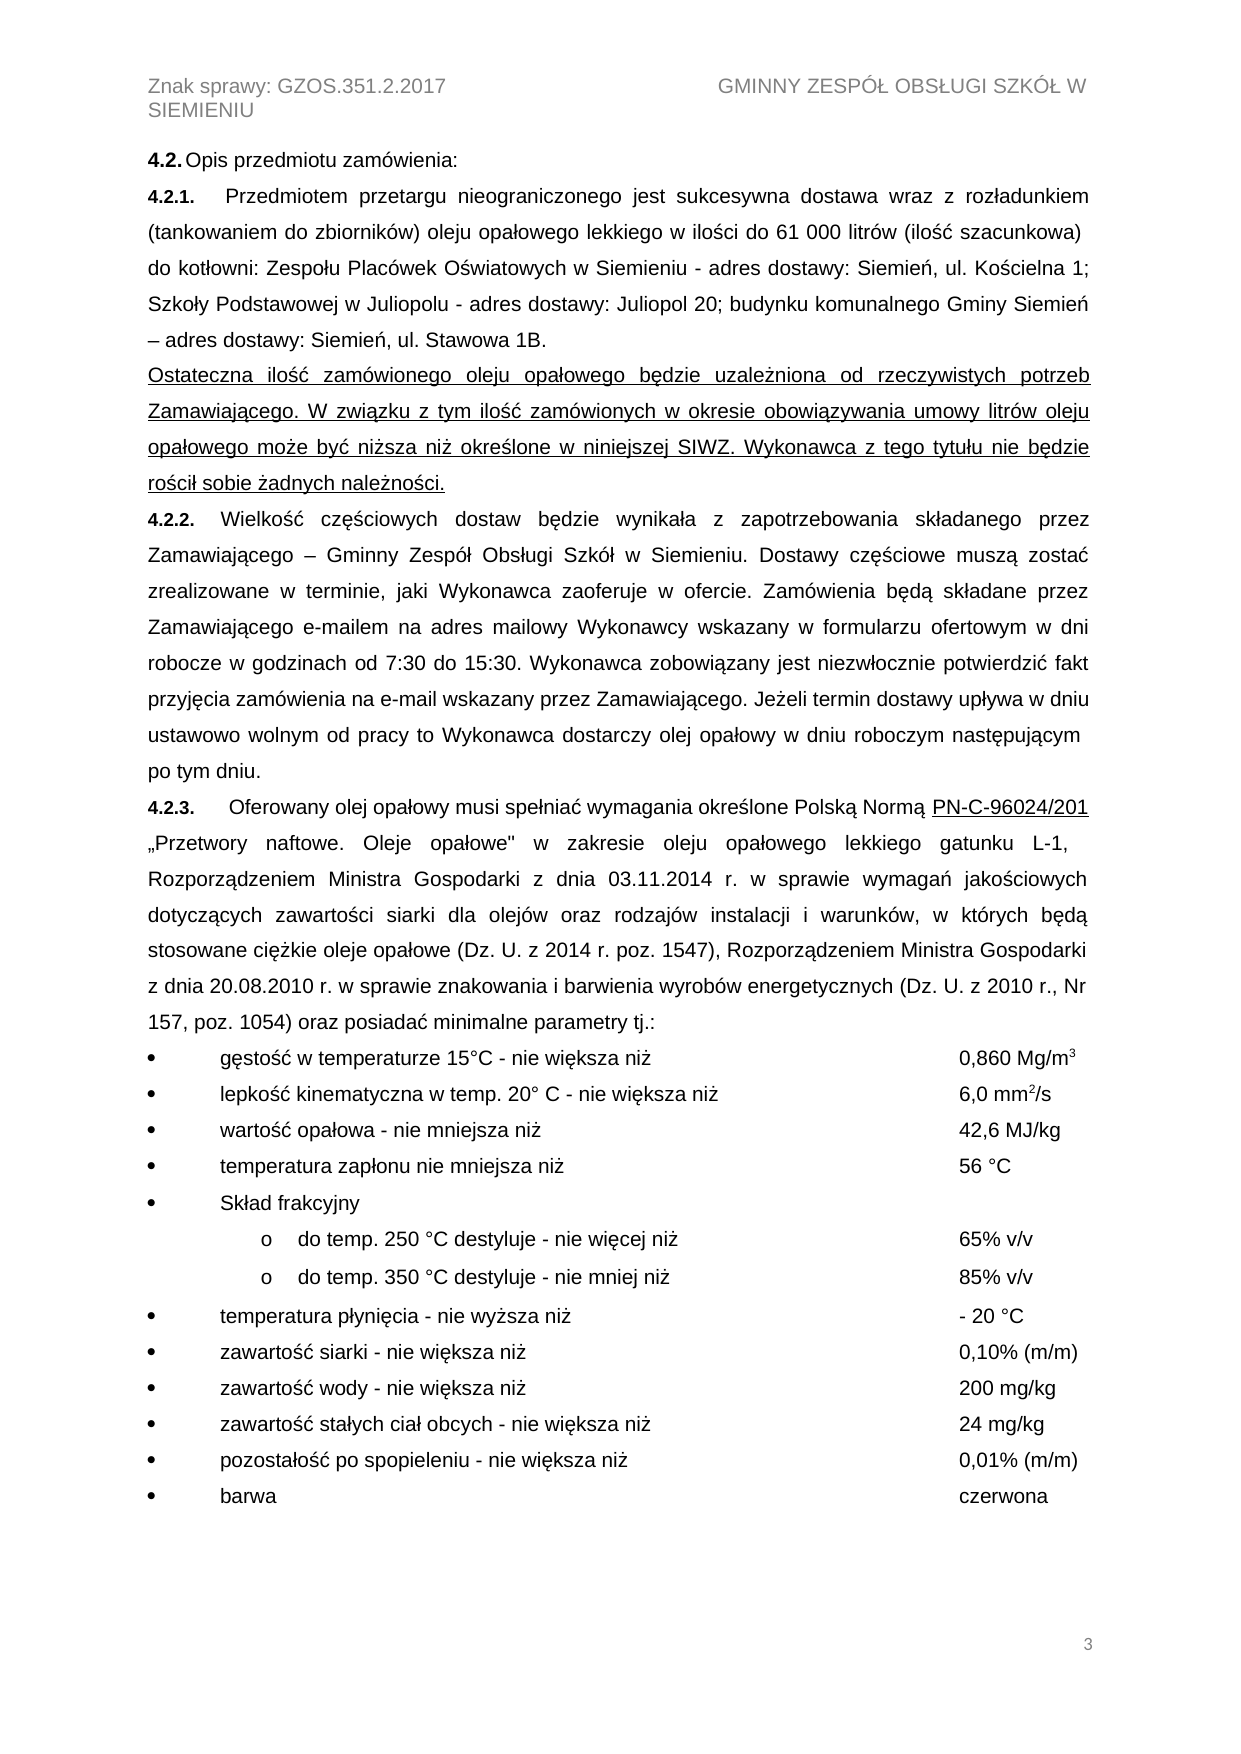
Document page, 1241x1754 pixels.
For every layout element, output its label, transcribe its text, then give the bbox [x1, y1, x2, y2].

list barwa czerwona [148, 1484, 1092, 1508]
list zawartość siarki - nie większa niż 0,10% (m/m) [148, 1340, 1092, 1364]
list Przedmiotem przetargu nieograniczonego jest sukcesywna dostawa wraz z rozładunkiem (tankowaniem do zbiorników) oleju opałowego lekkiego w ilości do 61 000 litrów (ilość szacunkowa) do kotłowni: Zespołu Placówek Oświatowych w Siemieniu - adres dostawy: Siemień, ul. Kościelna 1; Szkoły Podstawowej w Juliopolu - adres dostawy: Juliopol 20; budynku komunalnego Gminy Siemień – adres dostawy: Siemień, ul. Stawowa 1B. [148, 184, 1090, 351]
text Ostateczna ilość zamówionego oleju opałowego będzie uzależniona od rzeczywistych potrzeb Zamawiającego. W związku z tym ilość zamówionych w okresie obowiązywania umowy litrów oleju opałowego może być niższa niż określone w niniejszej SIWZ. Wykonawca z tego tytułu nie będzie rościł sobie żadnych należności. [148, 457, 1090, 495]
text Ostateczna ilość zamówionego oleju opałowego będzie uzależniona od rzeczywistych potrzeb Zamawiającego. W związku z tym ilość zamówionych w okresie obowiązywania umowy litrów oleju opałowego może być niższa niż określone w niniejszej SIWZ. Wykonawca z tego tytułu nie będzie rościł sobie żadnych należności. [148, 385, 1090, 420]
list Oferowany olej opałowy musi spełniać wymagania określone Polską Normą PN-C-96024/201 „Przetwory naftowe. Oleje opałowe" w zakresie oleju opałowego lekkiego gatunku L-1, Rozporządzeniem Ministra Gospodarki z dnia 03.11.2014 r. w sprawie wymagań jakościowych dotyczących zawartości siarki dla olejów oraz rodzajów instalacji i warunków, w których będą stosowane ciężkie oleje opałowe (Dz. U. z 2014 r. poz. 1547), Rozporządzeniem Ministra Gospodarki z dnia 20.08.2010 r. w sprawie znakowania i barwienia wyrobów energetycznych (Dz. U. z 2010 r., Nr 157, poz. 1054) oraz posiadać minimalne parametry tj.: [148, 794, 1088, 1034]
list pozostałość po spopieleniu - nie większa niż 0,01% (m/m) [148, 1448, 1092, 1472]
list temperatura płynięcia - nie wyższa niż - 20 °C [148, 1304, 1092, 1328]
list Skład frakcyjny [148, 1190, 1092, 1214]
list zawartość stałych ciał obcych - nie większa niż 24 mg/kg [148, 1412, 1092, 1436]
list wartość opałowa - nie mniejsza niż 42,6 MJ/kg [148, 1118, 1092, 1142]
list do temp. 350 °C destyluje - nie mniej niż 85% v/v [260, 1265, 1092, 1291]
list do temp. 250 °C destyluje - nie więcej niż 65% v/v [260, 1226, 1092, 1252]
list gęstość w temperaturze 15°C - nie większa niż 0,860 Mg/m3 [148, 1046, 1092, 1070]
text Ostateczna ilość zamówionego oleju opałowego będzie uzależniona od rzeczywistych potrzeb Zamawiającego. W związku z tym ilość zamówionych w okresie obowiązywania umowy litrów oleju opałowego może być niższa niż określone w niniejszej SIWZ. Wykonawca z tego tytułu nie będzie rościł sobie żadnych należności. [148, 421, 1090, 456]
list lepkość kinematyczna w temp. 20° C - nie większa niż 6,0 mm2/s [148, 1082, 1092, 1106]
list Opis przedmiotu zamówienia: [148, 148, 1092, 172]
list Wielkość częściowych dostaw będzie wynikała z zapotrzebowania składanego przez Zamawiającego – Gminny Zespół Obsługi Szkół w Siemieniu. Dostawy częściowe muszą zostać zrealizowane w terminie, jaki Wykonawca zaoferuje w ofercie. Zamówienia będą składane przez Zamawiającego e-mailem na adres mailowy Wykonawcy wskazany w formularzu ofertowym w dni robocze w godzinach od 7:30 do 15:30. Wykonawca zobowiązany jest niezwłocznie potwierdzić fakt przyjęcia zamówienia na e-mail wskazany przez Zamawiającego. Jeżeli termin dostawy upływa w dniu ustawowo wolnym od pracy to Wykonawca dostarczy olej opałowy w dniu roboczym następującym po tym dniu. [148, 507, 1090, 783]
list zawartość wody - nie większa niż 200 mg/kg [148, 1376, 1092, 1400]
text Ostateczna ilość zamówionego oleju opałowego będzie uzależniona od rzeczywistych potrzeb Zamawiającego. W związku z tym ilość zamówionych w okresie obowiązywania umowy litrów oleju opałowego może być niższa niż określone w niniejszej SIWZ. Wykonawca z tego tytułu nie będzie rościł sobie żadnych należności. [148, 363, 1090, 384]
list temperatura zapłonu nie mniejsza niż 56 °C [148, 1154, 1092, 1178]
